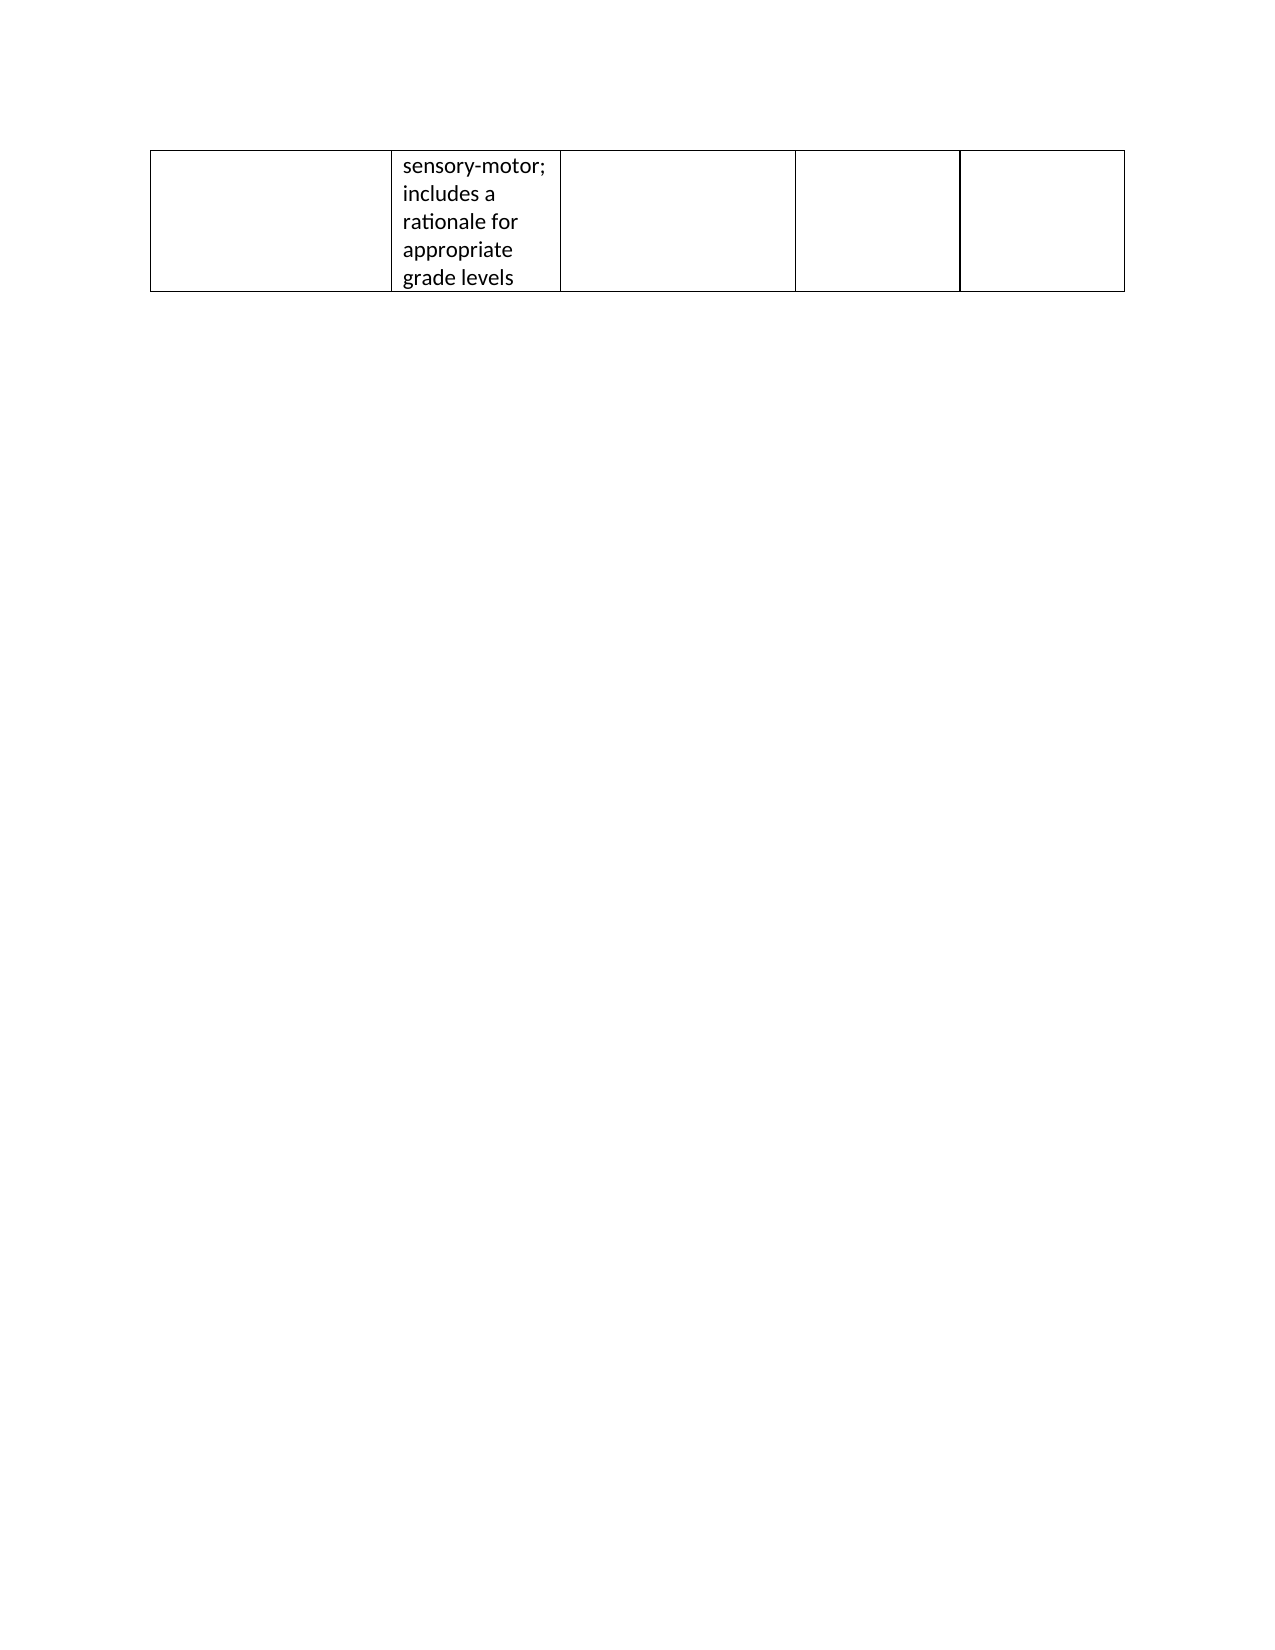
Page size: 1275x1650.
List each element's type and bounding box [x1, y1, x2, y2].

table_cell [561, 151, 795, 291]
table_cell [961, 151, 1124, 291]
table_cell [151, 151, 391, 291]
table_cell [392, 151, 560, 291]
table_cell [796, 151, 959, 291]
